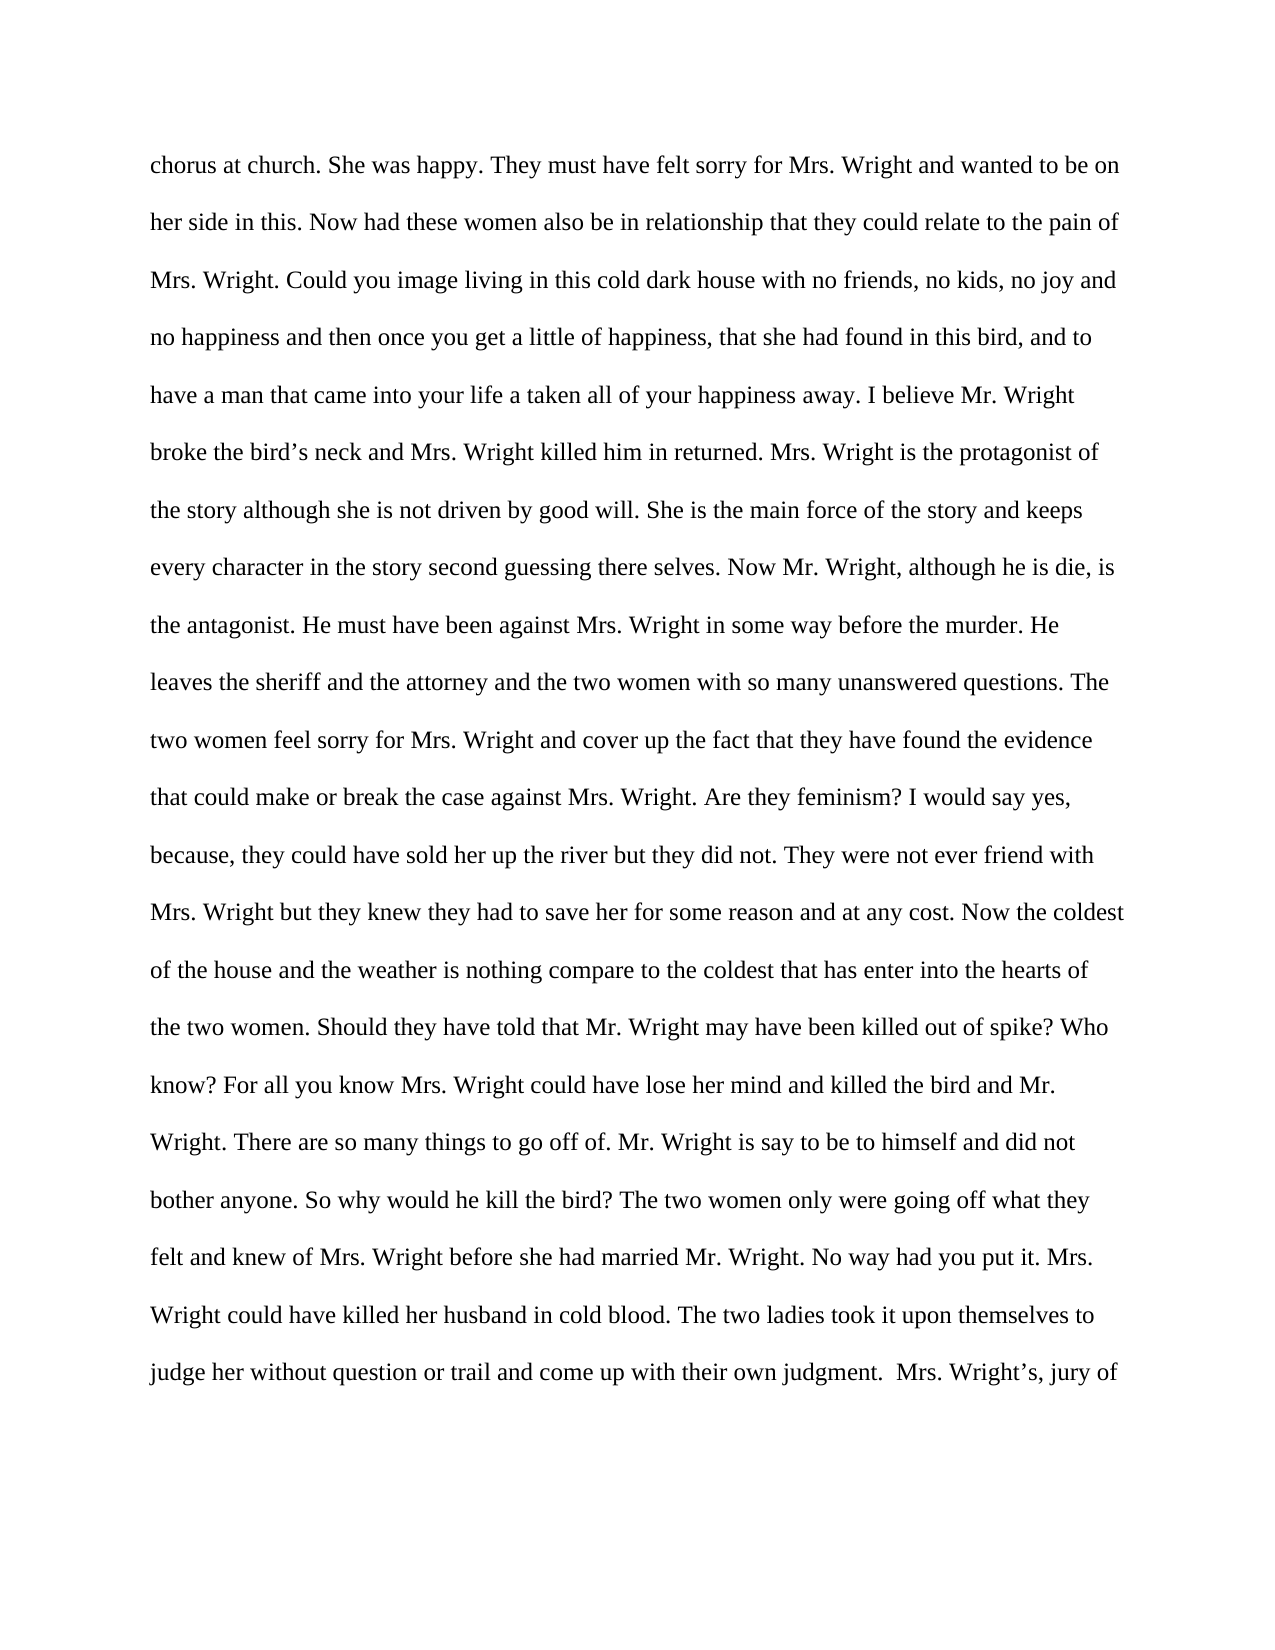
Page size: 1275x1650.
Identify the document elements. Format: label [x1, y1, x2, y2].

text [150, 150, 1125, 1386]
